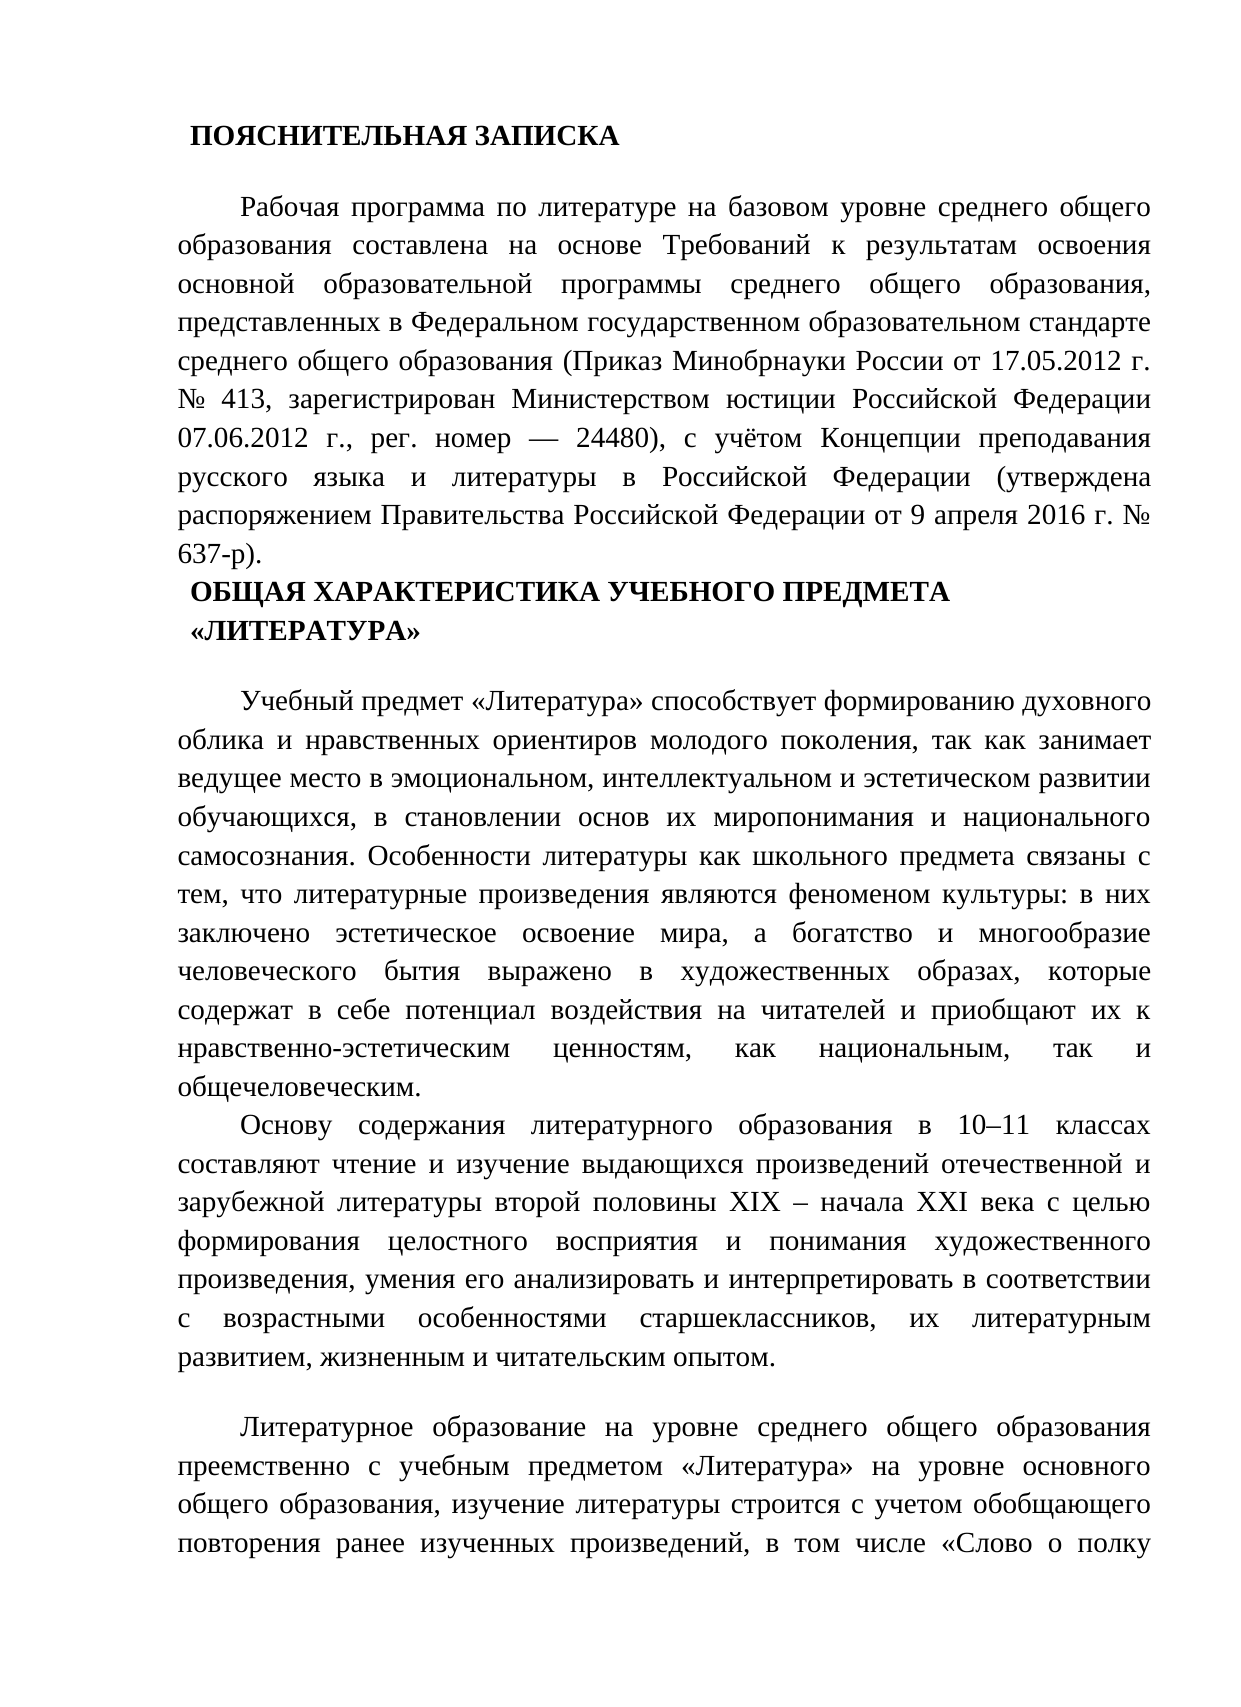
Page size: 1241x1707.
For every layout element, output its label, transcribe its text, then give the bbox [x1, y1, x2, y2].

text Рабочая программа по литературе на базовом уровне среднего общего образования составлена на основе Требований к результатам освоения основной образовательной программы среднего общего образования, представленных в Федеральном государственном образовательном стандарте среднего общего образования (Приказ Минобрнауки России от 17.05.2012 г. № 413, зарегистрирован Министерством юстиции Российской Федерации 07.06.2012 г., рег. номер — 24480), с учётом Концепции преподавания русского языка и литературы в Российской Федерации (утверждена распоряжением Правительства Российской Федерации от 9 апреля 2016 г. № 637-р). [177, 189, 1152, 569]
text Учебный предмет «Литература» способствует формированию духовного облика и нравственных ориентиров молодого поколения, так как занимает ведущее место в эмоциональном, интеллектуальном и эстетическом развитии обучающихся, в становлении основ их миропонимания и национального самосознания. Особенности литературы как школьного предмета связаны с тем, что литературные произведения являются феноменом культуры: в них заключено эстетическое освоение мира, а богатство и многообразие человеческого бытия выражено в художественных образах, которые содержат в себе потенциал воздействия на читателей и приобщают их к нравственно-эстетическим ценностям, как национальным, так и общечеловеческим. [177, 683, 1152, 1102]
text ОБЩАЯ ХАРАКТЕРИСТИКА УЧЕБНОГО ПРЕДМЕТА «ЛИТЕРАТУРА» [190, 574, 1152, 646]
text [177, 1409, 1152, 1559]
text ПОЯСНИТЕЛЬНАЯ ЗАПИСКА [190, 118, 1152, 152]
text Основу содержания литературного образования в 10–11 классах составляют чтение и изучение выдающихся произведений отечественной и зарубежной литературы второй половины ХIХ – начала ХХI века с целью формирования целостного восприятия и понимания художественного произведения, умения его анализировать и интерпретировать в соответствии с возрастными особенностями старшеклассников, их литературным развитием, жизненным и читательским опытом. [177, 1107, 1152, 1372]
